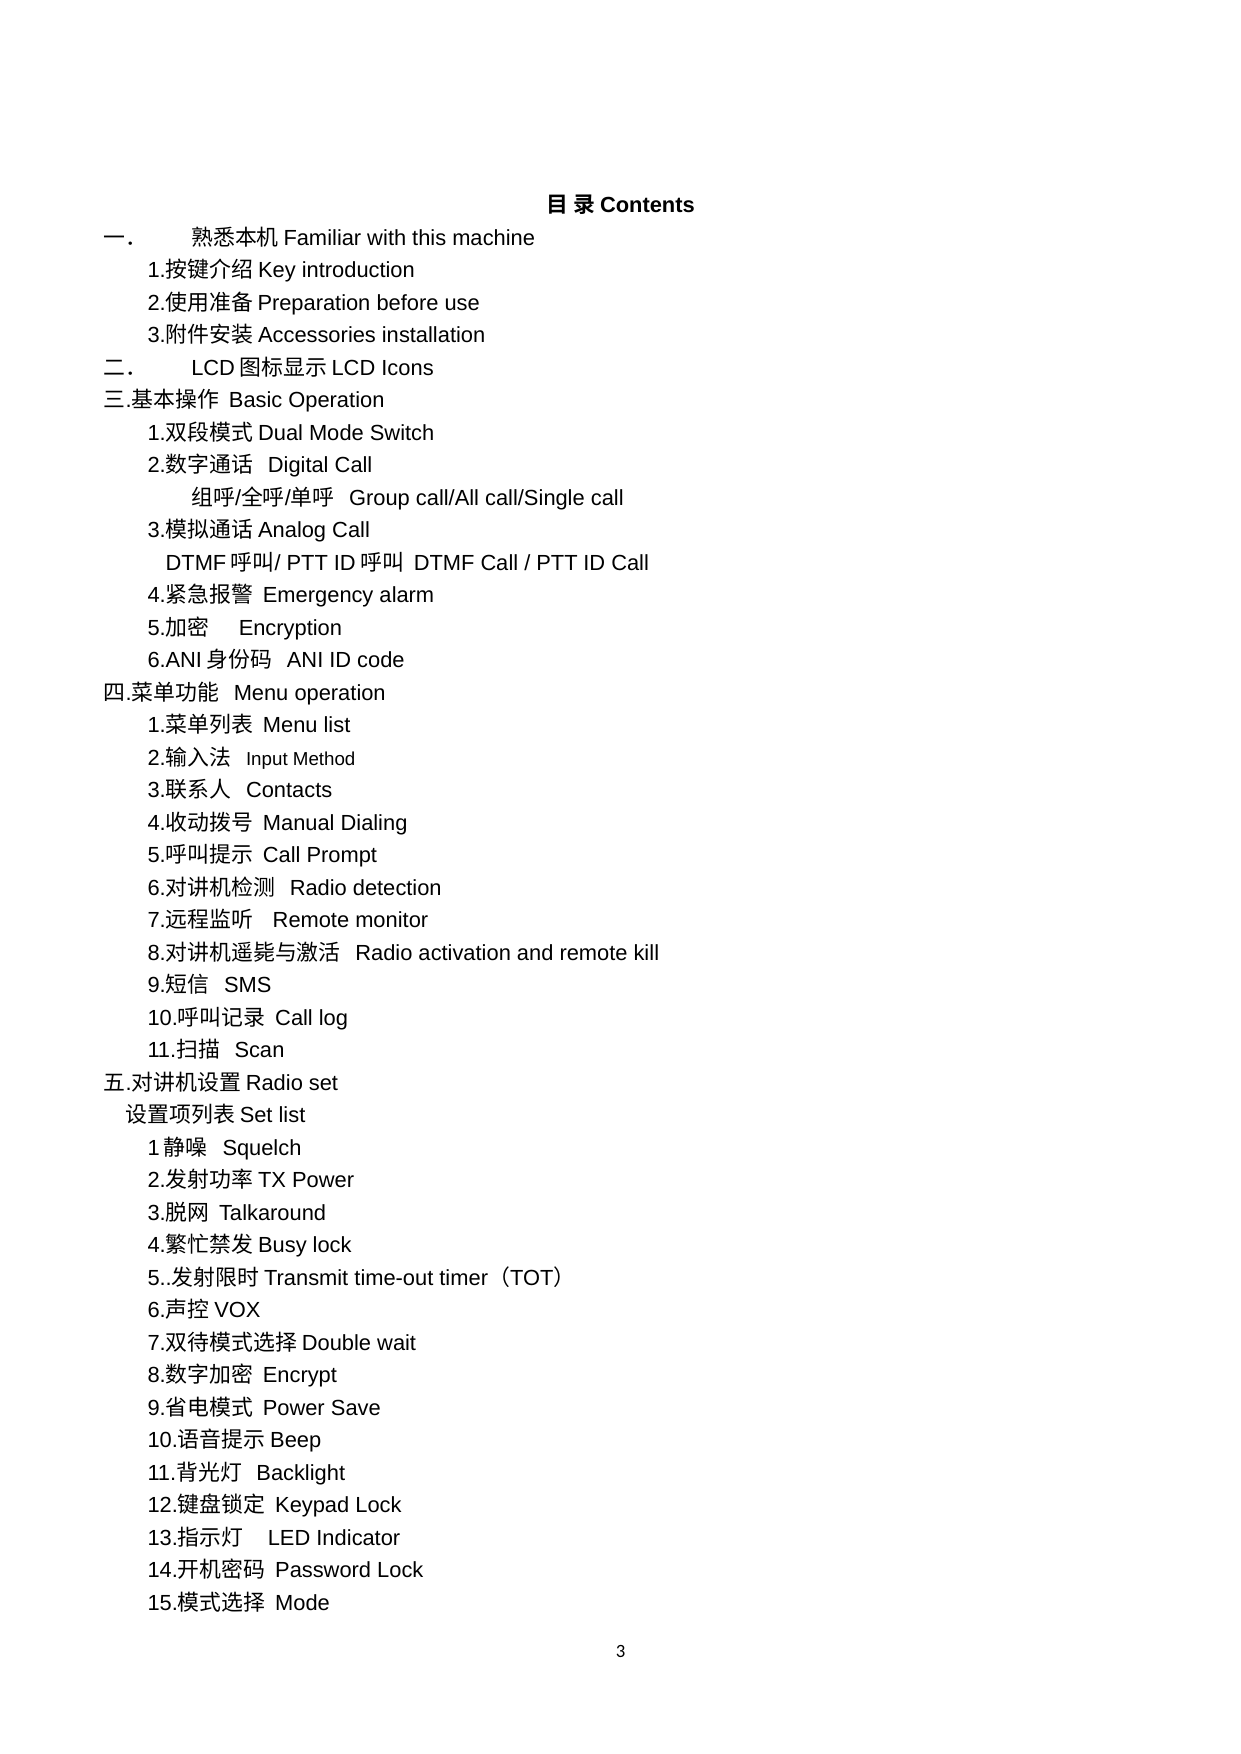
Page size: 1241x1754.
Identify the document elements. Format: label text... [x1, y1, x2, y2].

text 15.模式选择 Mode [103, 1584, 1137, 1617]
text 8.对讲机遥毙与激活 Radio activation and remote kill [103, 934, 1137, 967]
text 五.对讲机设置 Radio set [103, 1064, 1137, 1097]
text 1静噪 Squelch [103, 1129, 1137, 1162]
text 2.发射功率 TX Power [103, 1162, 1137, 1194]
text 3.附件安装 Accessories installation [103, 317, 1137, 349]
text 10.语音提示 Beep [103, 1422, 1137, 1454]
text 1.菜单列表 Menu list [103, 707, 1137, 739]
text 5.呼叫提示 Call Prompt [103, 837, 1137, 869]
text 4.收动拨号 Manual Dialing [103, 804, 1137, 837]
text 3.模拟通话 Analog Call [103, 512, 1137, 544]
text 1.按键介绍 Key introduction [103, 252, 1137, 284]
text 组呼/全呼/单呼 Group call/All call/Single call [191, 479, 1137, 512]
text DTMF呼叫/ PTT ID呼叫 DTMF Call / PTT ID Call [103, 544, 1137, 577]
text 2.数字通话 Digital Call [147, 447, 1137, 479]
text 目 录 Contents [103, 187, 1137, 219]
text 11.背光灯 Backlight [103, 1454, 1137, 1487]
text 6.对讲机检测 Radio detection [103, 869, 1137, 902]
text 一． 熟悉本机 Familiar with this machine [103, 219, 1137, 252]
text 11.扫描 Scan [103, 1032, 1137, 1064]
text 6.ANI身份码 ANI ID code [147, 642, 1137, 674]
text 5..发射限时 Transmit time-out timer（TOT） [103, 1259, 1137, 1292]
text 9.短信 SMS [103, 967, 1137, 999]
text 二． LCD图标显示 LCD Icons [103, 349, 1137, 382]
text 5.加密 Encryption [147, 609, 1137, 642]
text 13.指示灯 LED Indicator [103, 1519, 1137, 1552]
text 1.双段模式 Dual Mode Switch [147, 414, 1137, 447]
text 四.菜单功能 Menu operation [103, 674, 1137, 707]
text 10.呼叫记录 Call log [103, 999, 1137, 1032]
text 6.声控 VOX [103, 1292, 1137, 1324]
text 8.数字加密 Encrypt [103, 1357, 1137, 1389]
text 4.繁忙禁发 Busy lock [103, 1227, 1137, 1259]
text 7.远程监听 Remote monitor [103, 902, 1137, 934]
text 9.省电模式 Power Save [103, 1389, 1137, 1422]
text 12.键盘锁定 Keypad Lock [103, 1487, 1137, 1519]
text 3.脱网 Talkaround [103, 1194, 1137, 1227]
text 3.联系人 Contacts [103, 772, 1137, 804]
text 2.输入法 Input Method [103, 739, 1137, 772]
text 设置项列表 Set list [103, 1097, 1137, 1129]
text 三.基本操作 Basic Operation [103, 382, 1137, 414]
text 7.双待模式选择 Double wait [103, 1324, 1137, 1357]
text 2.使用准备Preparation before use [103, 284, 1137, 317]
text 14.开机密码 Password Lock [103, 1552, 1137, 1584]
text 4.紧急报警 Emergency alarm [147, 577, 1137, 609]
